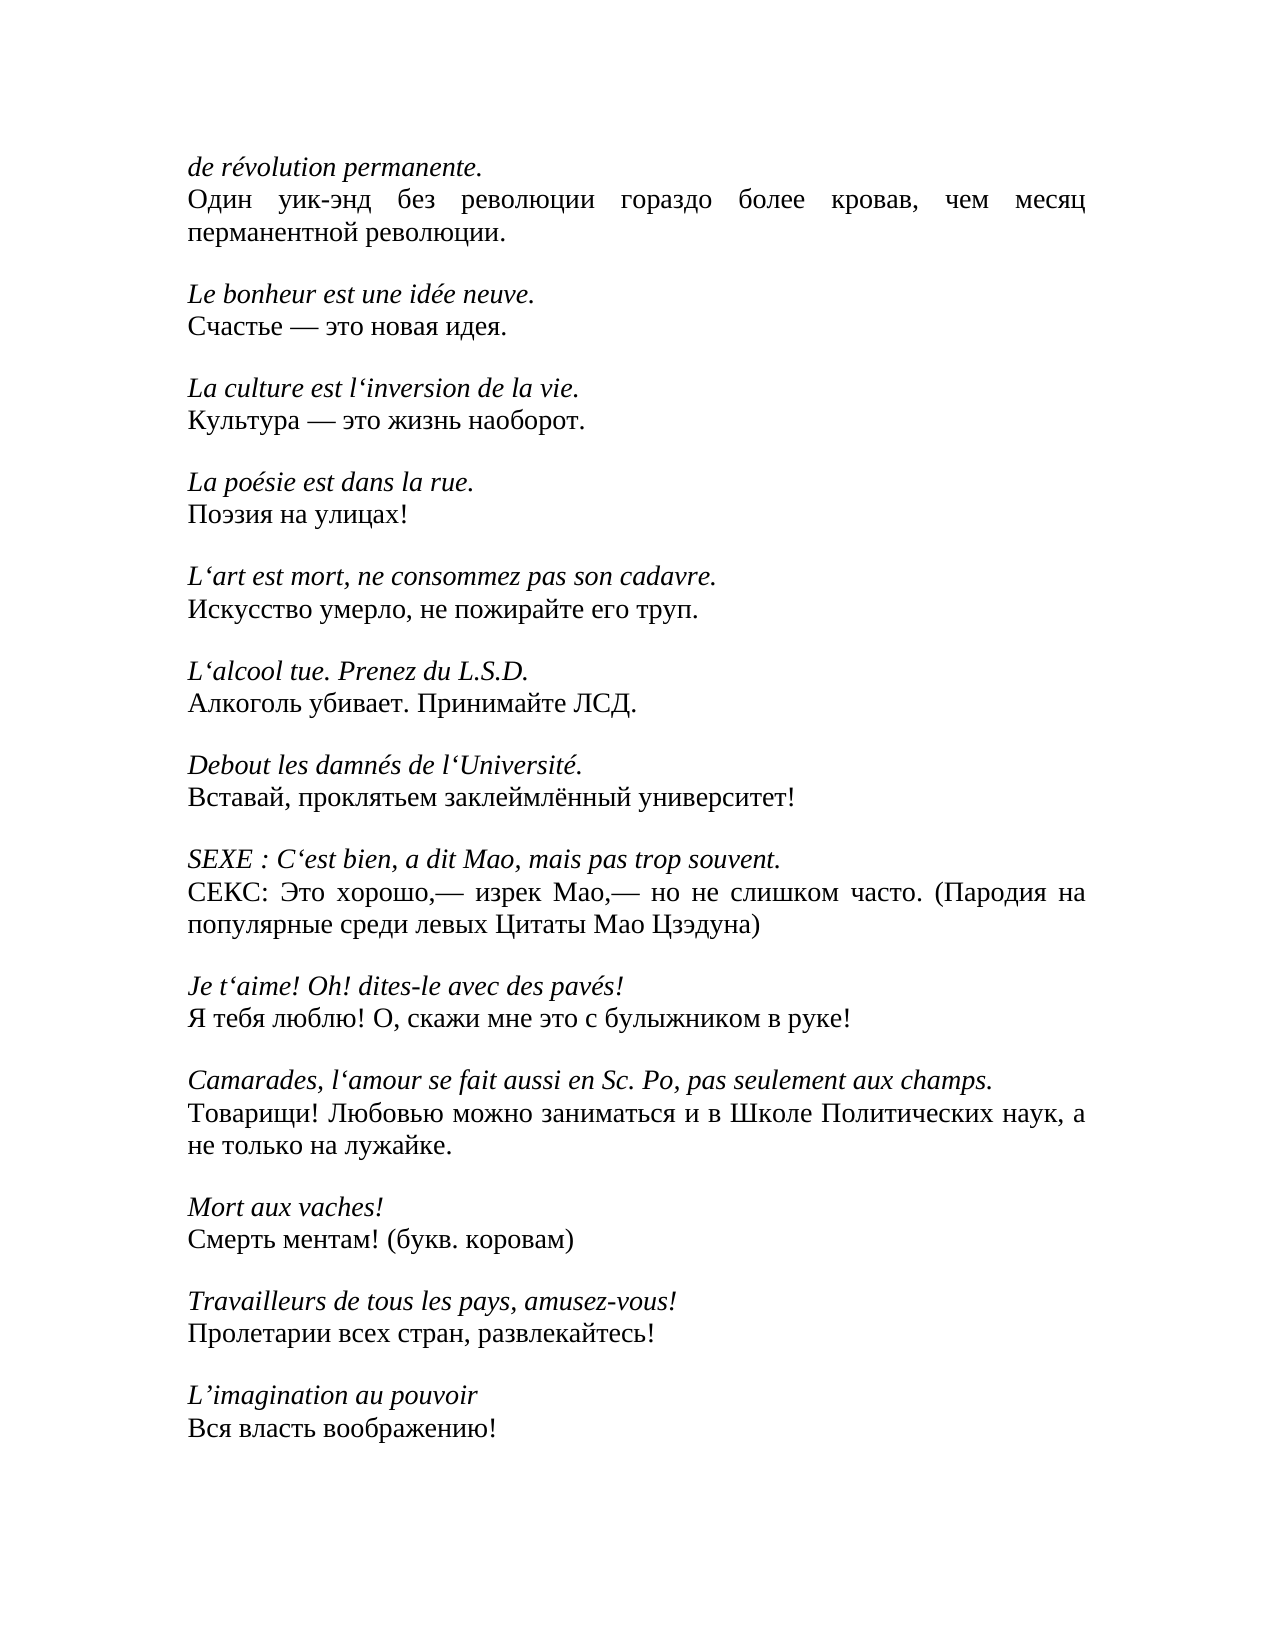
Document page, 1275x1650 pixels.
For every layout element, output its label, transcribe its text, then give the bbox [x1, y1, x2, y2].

text SEXE : C‘est bien, a dit Mao, mais pas trop souvent. СЕКС: Это хорошо,— изрек Мао,— но не слишком часто. (Пародия на популярные среди левых Цитаты Мао Цзэдуна) [187, 842, 1087, 939]
text L‘alcool tue. Prenez du L.S.D. Алкоголь убивает. Принимайте ЛСД. [187, 654, 1087, 718]
text Mort aux vaches! Смерть ментам! (букв. коровам) [187, 1190, 1087, 1255]
text Travailleurs de tous les pays, amusez-vous! Пролетарии всех стран, развлекайтесь! [187, 1284, 1087, 1349]
text L‘art est mort, ne consommez pas son cadavre. Искусство умерло, не пожирайте его труп. [187, 559, 1087, 624]
text Debout les damnés de l‘Université. Вставай, проклятьем заклеймлённый университет! [187, 748, 1087, 813]
text La culture est l‘inversion de la vie. Культура — это жизнь наоборот. [187, 371, 1087, 436]
text Camarades, l‘amour se fait aussi en Sc. Po, pas seulement aux champs. Товарищи! Любовью можно заниматься и в Школе Политических наук, а не только на лужайке. [187, 1063, 1087, 1160]
text Je t‘aime! Oh! dites-le avec des pavés! Я тебя люблю! О, скажи мне это с булыжником в руке! [187, 969, 1087, 1034]
text L’imagination au pouvoir Вся власть воображению! [187, 1378, 1087, 1443]
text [187, 150, 1087, 247]
text La poésie est dans la rue. Поэзия на улицах! [187, 465, 1087, 530]
text Le bonheur est une idée neuve. Счастье — это новая идея. [187, 277, 1087, 341]
